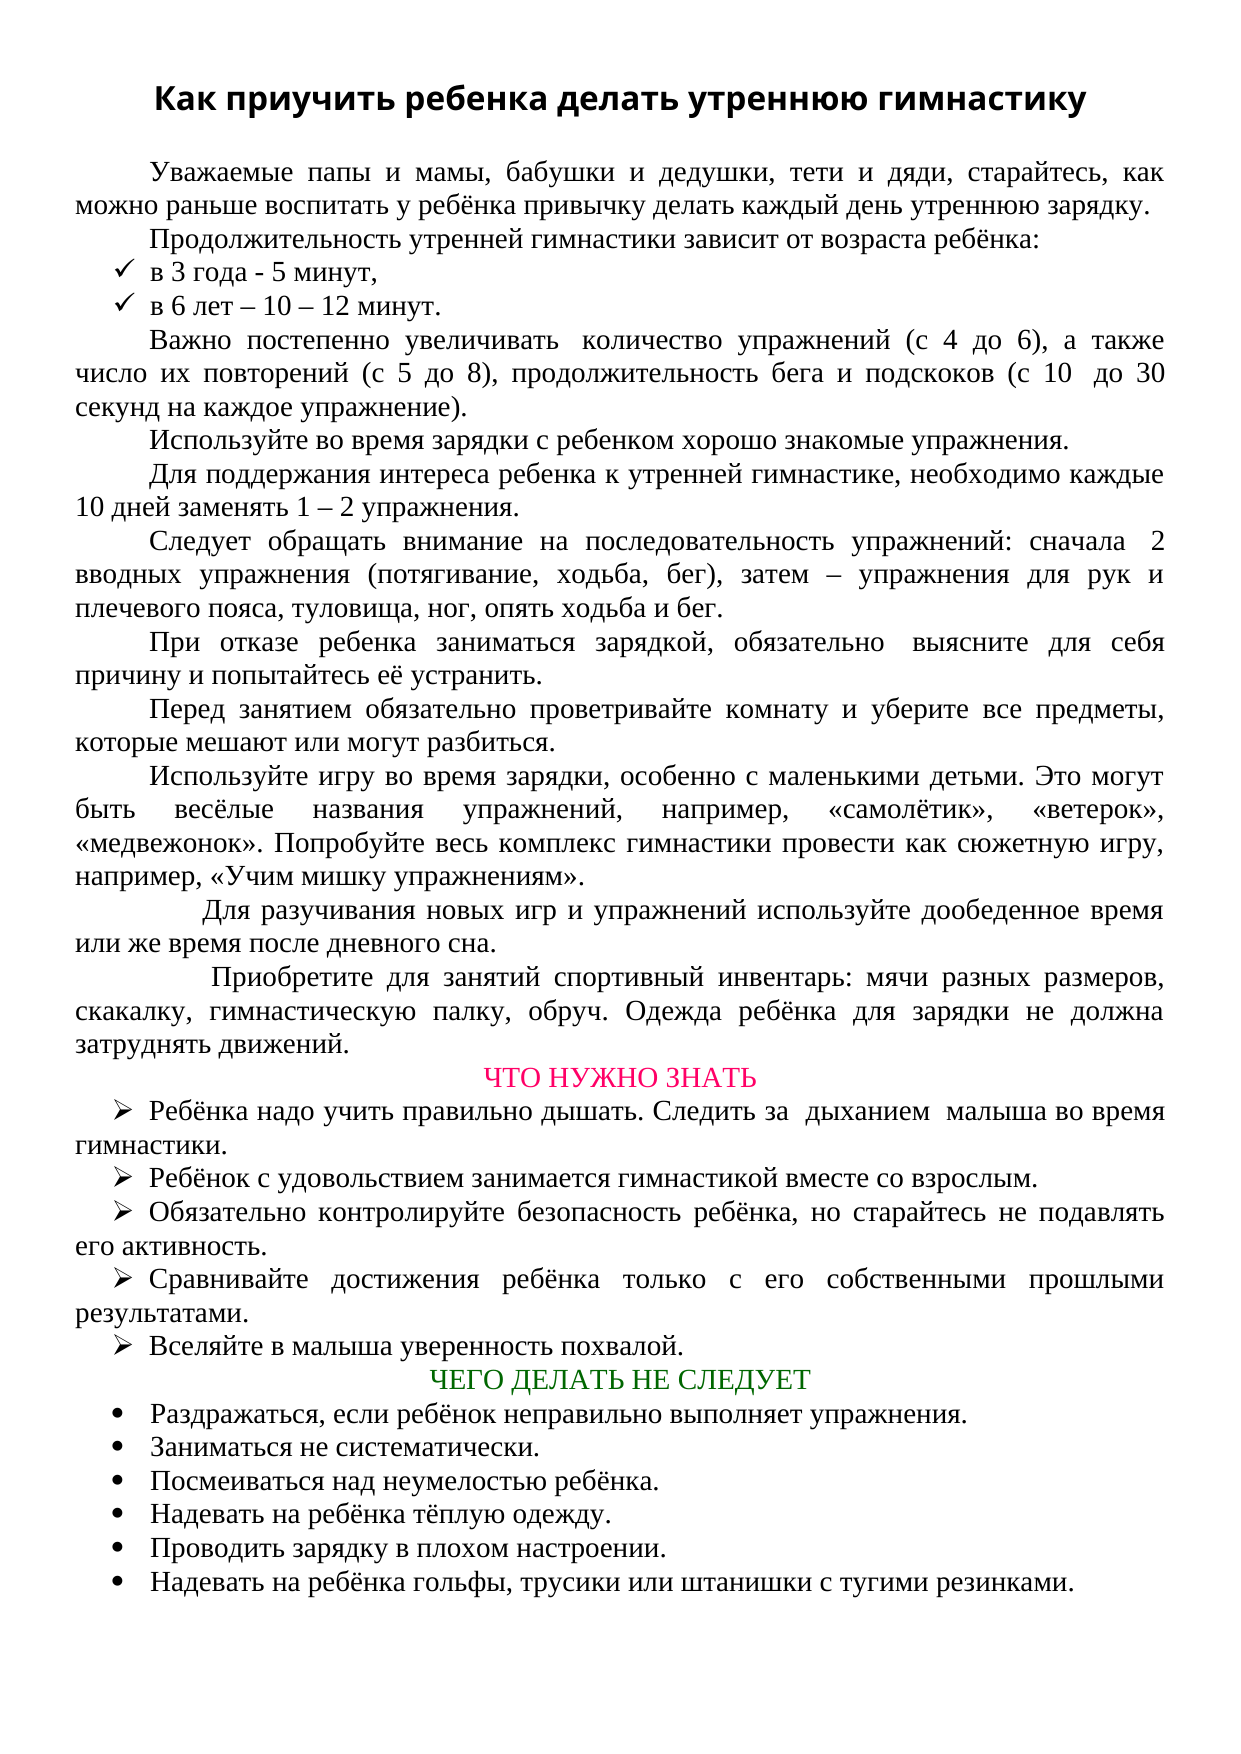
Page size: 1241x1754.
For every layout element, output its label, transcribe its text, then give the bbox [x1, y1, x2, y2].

list Заниматься не систематически. [112, 1429, 1165, 1463]
text Используйте игру во время зарядки, особенно с маленькими детьми. Это могут быть весёлые названия упражнений, например, «самолётик», «ветерок», «медвежонок». Попробуйте весь комплекс гимнастики провести как сюжетную игру, например, «Учим мишку упражнениям». [75, 758, 1165, 892]
text Для разучивания новых игр и упражнений используйте дообеденное время или же время после дневного сна. [75, 892, 1165, 959]
list Сравнивайте достижения ребёнка только с его собственными прошлыми результатами. [75, 1261, 1165, 1328]
list в 6 лет – 10 – 12 минут. [112, 288, 1165, 322]
text Для поддержания интереса ребенка к утренней гимнастике, необходимо каждые 10 дней заменять 1 – 2 упражнения. [75, 456, 1165, 523]
text Следует обращать внимание на последовательность упражнений: сначала 2 вводных упражнения (потягивание, ходьба, бег), затем – упражнения для рук и плечевого пояса, туловища, ног, опять ходьба и бег. [75, 523, 1165, 624]
list Ребёнок с удовольствием занимается гимнастикой вместе со взрослым. [75, 1161, 1165, 1194]
text Уважаемые папы и мамы, бабушки и дедушки, тети и дяди, старайтесь, как можно раньше воспитать у ребёнка привычку делать каждый день утреннюю зарядку. [75, 154, 1165, 221]
list Раздражаться, если ребёнок неправильно выполняет упражнения. [112, 1396, 1165, 1429]
text Важно постепенно увеличивать количество упражнений (с 4 до 6), а также число их повторений (с 5 до 8), продолжительность бега и подскоков (с 10 до 30 секунд на каждое упражнение). [75, 322, 1165, 422]
list Надевать на ребёнка гольфы, трусики или штанишки с тугими резинками. [112, 1564, 1165, 1598]
list Проводить зарядку в плохом настроении. [112, 1530, 1165, 1564]
list Надевать на ребёнка тёплую одежду. [112, 1497, 1165, 1530]
list Посмеиваться над неумелостью ребёнка. [112, 1463, 1165, 1497]
list Вселяйте в малыша уверенность похвалой. [75, 1328, 1165, 1362]
text ЧТО НУЖНО ЗНАТЬ [75, 1060, 1165, 1093]
text ЧЕГО ДЕЛАТЬ НЕ СЛЕДУЕТ [75, 1362, 1165, 1396]
text Перед занятием обязательно проветривайте комнату и уберите все предметы, которые мешают или могут разбиться. [75, 691, 1165, 758]
text Приобретите для занятий спортивный инвентарь: мячи разных размеров, скакалку, гимнастическую палку, обруч. Одежда ребёнка для зарядки не должна затруднять движений. [75, 959, 1165, 1060]
text При отказе ребенка заниматься зарядкой, обязательно выясните для себя причину и попытайтесь её устранить. [75, 624, 1165, 691]
list Обязательно контролируйте безопасность ребёнка, но старайтесь не подавлять его активность. [75, 1194, 1165, 1261]
list в 3 года - 5 минут, [112, 254, 1165, 288]
list Ребёнка надо учить правильно дышать. Следить за дыханием малыша во время гимнастики. [75, 1093, 1165, 1161]
text Как приучить ребенка делать утреннюю гимнастику [75, 75, 1165, 120]
text Используйте во время зарядки с ребенком хорошо знакомые упражнения. [75, 422, 1165, 456]
text Продолжительность утренней гимнастики зависит от возраста ребёнка: [75, 221, 1165, 254]
